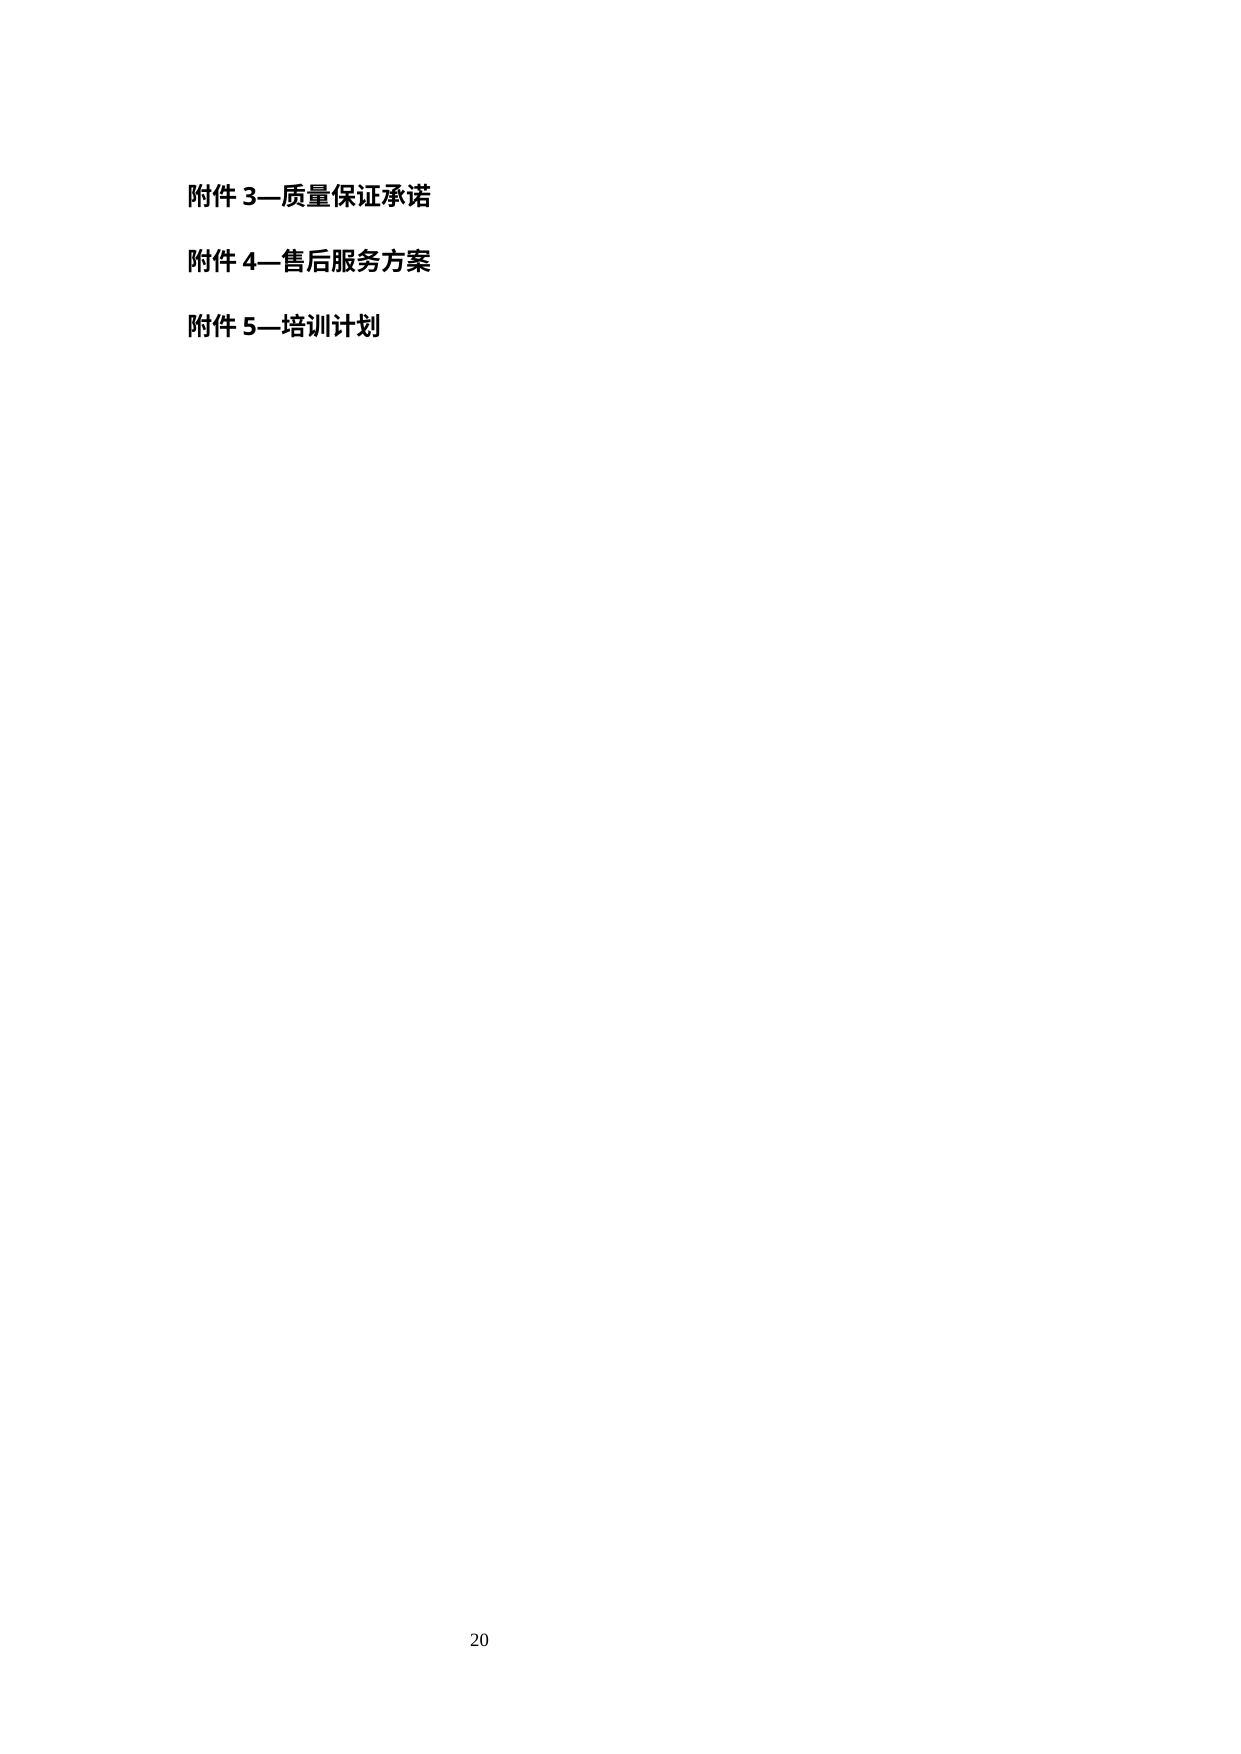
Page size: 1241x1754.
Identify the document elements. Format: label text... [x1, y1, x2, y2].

text 附件5—培训计划 [187, 292, 1053, 357]
text 附件4—售后服务方案 [187, 227, 1053, 292]
text 附件3—质量保证承诺 [187, 162, 1053, 227]
